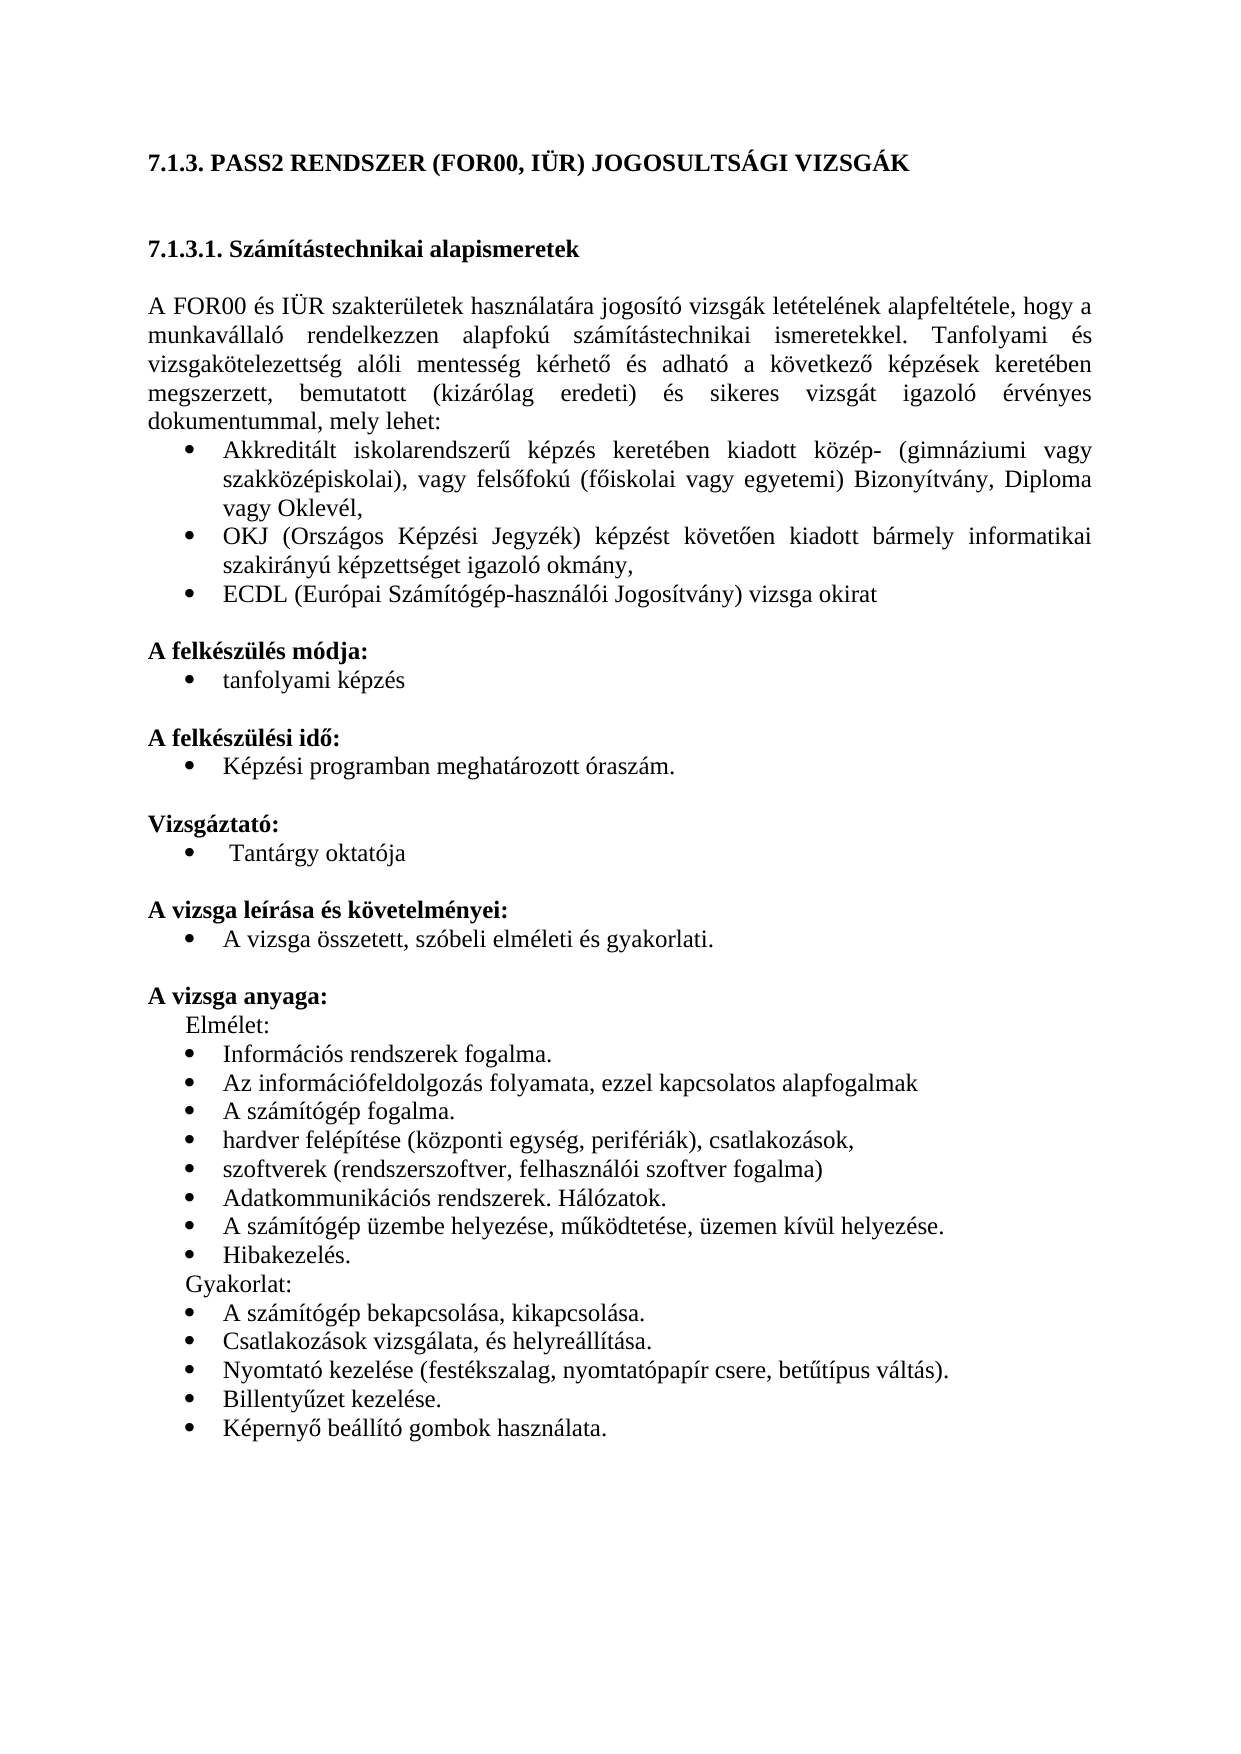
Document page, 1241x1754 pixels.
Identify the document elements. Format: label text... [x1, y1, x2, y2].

list Nyomtató kezelése (festékszalag, nyomtatópapír csere, betűtípus váltás). [185, 1355, 1093, 1384]
list szoftverek (rendszerszoftver, felhasználói szoftver fogalma) [185, 1154, 1093, 1183]
list ECDL (Európai Számítógép-használói Jogosítvány) vizsga okirat [185, 579, 1093, 608]
list Képzési programban meghatározott óraszám. [185, 751, 1093, 780]
list hardver felépítése (központi egység, perifériák), csatlakozások, [185, 1125, 1093, 1154]
list Információs rendszerek fogalma. [185, 1039, 1093, 1068]
text A vizsga anyaga: [148, 981, 1093, 1010]
text Elmélet: [185, 1010, 1093, 1039]
list A számítógép fogalma. [185, 1096, 1093, 1125]
list Billentyűzet kezelése. [185, 1384, 1093, 1413]
list tanfolyami képzés [185, 665, 1093, 694]
list A számítógép bekapcsolása, kikapcsolása. [185, 1298, 1093, 1326]
text Gyakorlat: [185, 1269, 1093, 1298]
list A számítógép üzembe helyezése, működtetése, üzemen kívül helyezése. [185, 1211, 1093, 1240]
list Adatkommunikációs rendszerek. Hálózatok. [185, 1183, 1093, 1211]
text A vizsga leírása és követelményei: [148, 895, 1093, 924]
text A felkészülés módja: [148, 636, 1093, 665]
text Vizsgáztató: [148, 809, 1093, 838]
list A vizsga összetett, szóbeli elméleti és gyakorlati. [185, 924, 1093, 953]
list OKJ (Országos Képzési Jegyzék) képzést követően kiadott bármely informatikai szakirányú képzettséget igazoló okmány, [185, 521, 1093, 579]
list Csatlakozások vizsgálata, és helyreállítása. [185, 1326, 1093, 1355]
list Tantárgy oktatója [185, 838, 1093, 866]
list Az információfeldolgozás folyamata, ezzel kapcsolatos alapfogalmak [185, 1068, 1093, 1096]
list Hibakezelés. [185, 1240, 1093, 1269]
list Képernyő beállító gombok használata. [185, 1413, 1093, 1441]
subtitle 7.1.3. PASS2 RENDSZER (FOR00, IÜR) JOGOSULTSÁGI VIZSGÁK [148, 148, 1093, 176]
text 7.1.3.1. Számítástechnikai alapismeretek [148, 234, 1093, 263]
list Akkreditált iskolarendszerű képzés keretében kiadott közép- (gimnáziumi vagy szakközépiskolai), vagy felsőfokú (főiskolai vagy egyetemi) Bizonyítvány, Diploma vagy Oklevél, [185, 435, 1093, 521]
text A FOR00 és IÜR szakterületek használatára jogosító vizsgák letételének alapfeltétele, hogy a munkavállaló rendelkezzen alapfokú számítástechnikai ismeretekkel. Tanfolyami és vizsgakötelezettség alóli mentesség kérhető és adható a következő képzések keretében megszerzett, bemutatott (kizárólag eredeti) és sikeres vizsgát igazoló érvényes dokumentummal, mely lehet: [148, 291, 1093, 435]
text A felkészülési idő: [148, 723, 1093, 751]
